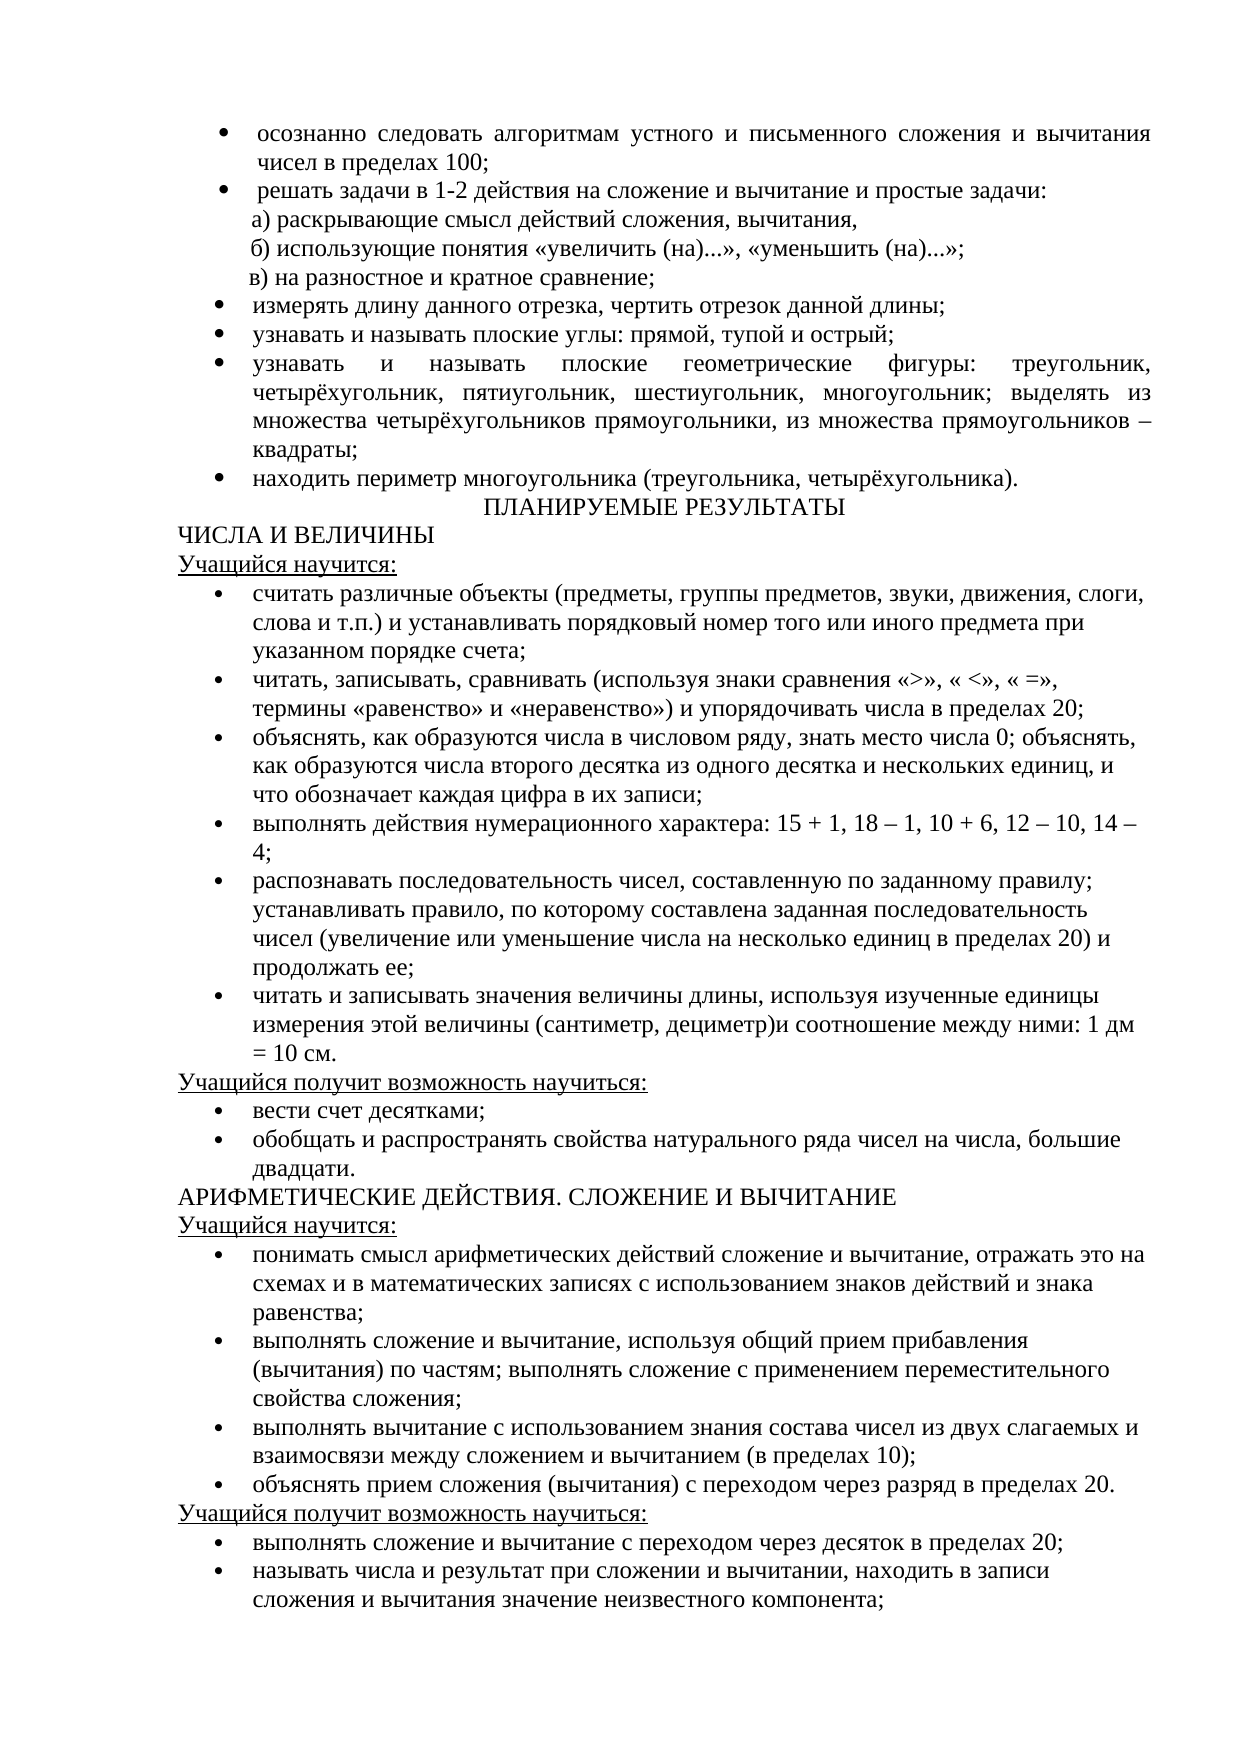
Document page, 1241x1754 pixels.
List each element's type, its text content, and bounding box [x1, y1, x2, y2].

list выполнять сложение и вычитание с переходом через десяток в пределах 20; [215, 1527, 1152, 1556]
text ЧИСЛА И ВЕЛИЧИНЫ [177, 521, 1152, 549]
list понимать смысл арифметических действий сложение и вычитание, отражать это на схемах и в математических записях с использованием знаков действий и знака равенства; [215, 1239, 1152, 1326]
list объяснять прием сложения (вычитания) с переходом через разряд в пределах 20. [215, 1469, 1152, 1498]
list выполнять действия нумерационного характера: 15 + 1, 18 – 1, 10 + 6, 12 – 10, 14 – 4; [215, 808, 1152, 866]
list читать и записывать значения величины длины, используя изученные единицы измерения этой величины (сантиметр, дециметр)и соотношение между ними: 1 дм = 10 см. [215, 981, 1152, 1067]
list находить периметр многоугольника (треугольника, четырёхугольника). [215, 463, 1152, 492]
text Учащийся научится: [177, 1211, 1152, 1239]
list решать задачи в 1-2 действия на сложение и вычитание и простые задачи: [219, 176, 1152, 204]
list называть числа и результат при сложении и вычитании, находить в записи сложения и вычитания значение неизвестного компонента; [215, 1556, 1152, 1613]
list распознавать последовательность чисел, составленную по заданному правилу; устанавливать правило, по которому составлена заданная последовательность чисел (увеличение или уменьшение числа на несколько единиц в пределах 20) и продолжать ее; [215, 866, 1152, 981]
text в) на разностное и кратное сравнение; [177, 262, 1152, 291]
text Учащийся получит возможность научиться: [177, 1498, 1152, 1527]
list выполнять вычитание с использованием знания состава чисел из двух слагаемых и взаимосвязи между сложением и вычитанием (в пределах 10); [215, 1412, 1152, 1469]
list осознанно следовать алгоритмам устного и письменного сложения и вычитания чисел в пределах 100; [219, 118, 1152, 176]
list считать различные объекты (предметы, группы предметов, звуки, движения, слоги, слова и т.п.) и устанавливать порядковый номер того или иного предмета при указанном порядке счета; [215, 578, 1152, 664]
list объяснять, как образуются числа в числовом ряду, знать место числа 0; объяснять, как образуются числа второго десятка из одного десятка и нескольких единиц, и что обозначает каждая цифра в их записи; [215, 722, 1152, 808]
text а) раскрывающие смысл действий сложения, вычитания, [177, 204, 1152, 233]
list вести счет десятками; [215, 1096, 1152, 1124]
list обобщать и распространять свойства натурального ряда чисел на числа, большие двадцати. [215, 1124, 1152, 1182]
list узнавать и называть плоские геометрические фигуры: треугольник, четырёхугольник, пятиугольник, шестиугольник, многоугольник; выделять из множества четырёхугольников прямоугольники, из множества прямоугольников – квадраты; [215, 348, 1152, 463]
list читать, записывать, сравнивать (используя знаки сравнения «>», « <», « =», термины «равенство» и «неравенство») и упорядочивать числа в пределах 20; [215, 664, 1152, 722]
text ПЛАНИРУЕМЫЕ РЕЗУЛЬТАТЫ [177, 492, 1152, 521]
text Учащийся научится: [177, 549, 1152, 578]
text б) использующие понятия «увеличить (на)...», «уменьшить (на)...»; [177, 233, 1152, 262]
list измерять длину данного отрезка, чертить отрезок данной длины; [215, 291, 1152, 319]
list узнавать и называть плоские углы: прямой, тупой и острый; [215, 319, 1152, 348]
text АРИФМЕТИЧЕСКИЕ ДЕЙСТВИЯ. СЛОЖЕНИЕ И ВЫЧИТАНИЕ [177, 1182, 1152, 1211]
text Учащийся получит возможность научиться: [177, 1067, 1152, 1096]
list выполнять сложение и вычитание, используя общий прием прибавления (вычитания) по частям; выполнять сложение с применением переместительного свойства сложения; [215, 1326, 1152, 1412]
